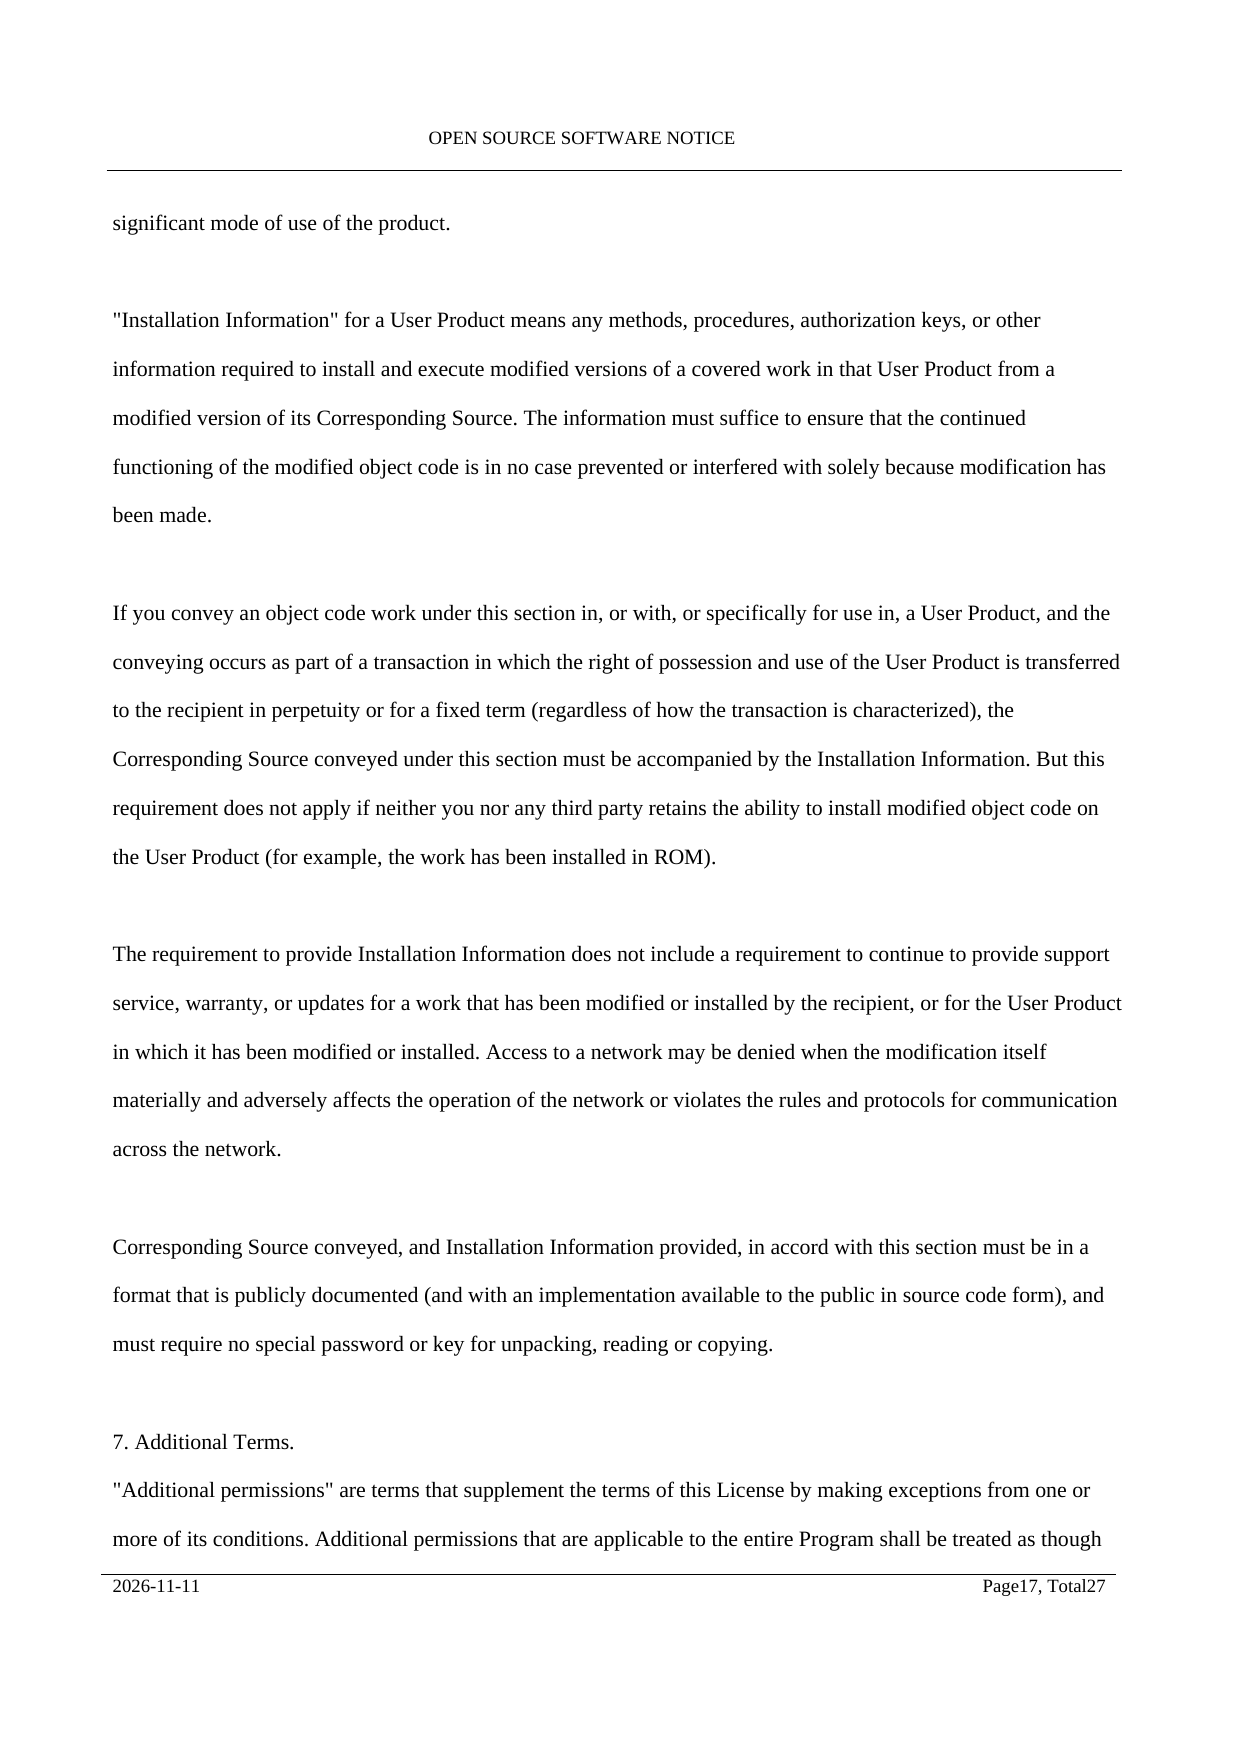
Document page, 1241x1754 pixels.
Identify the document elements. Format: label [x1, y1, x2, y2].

text [112, 206, 1128, 1555]
